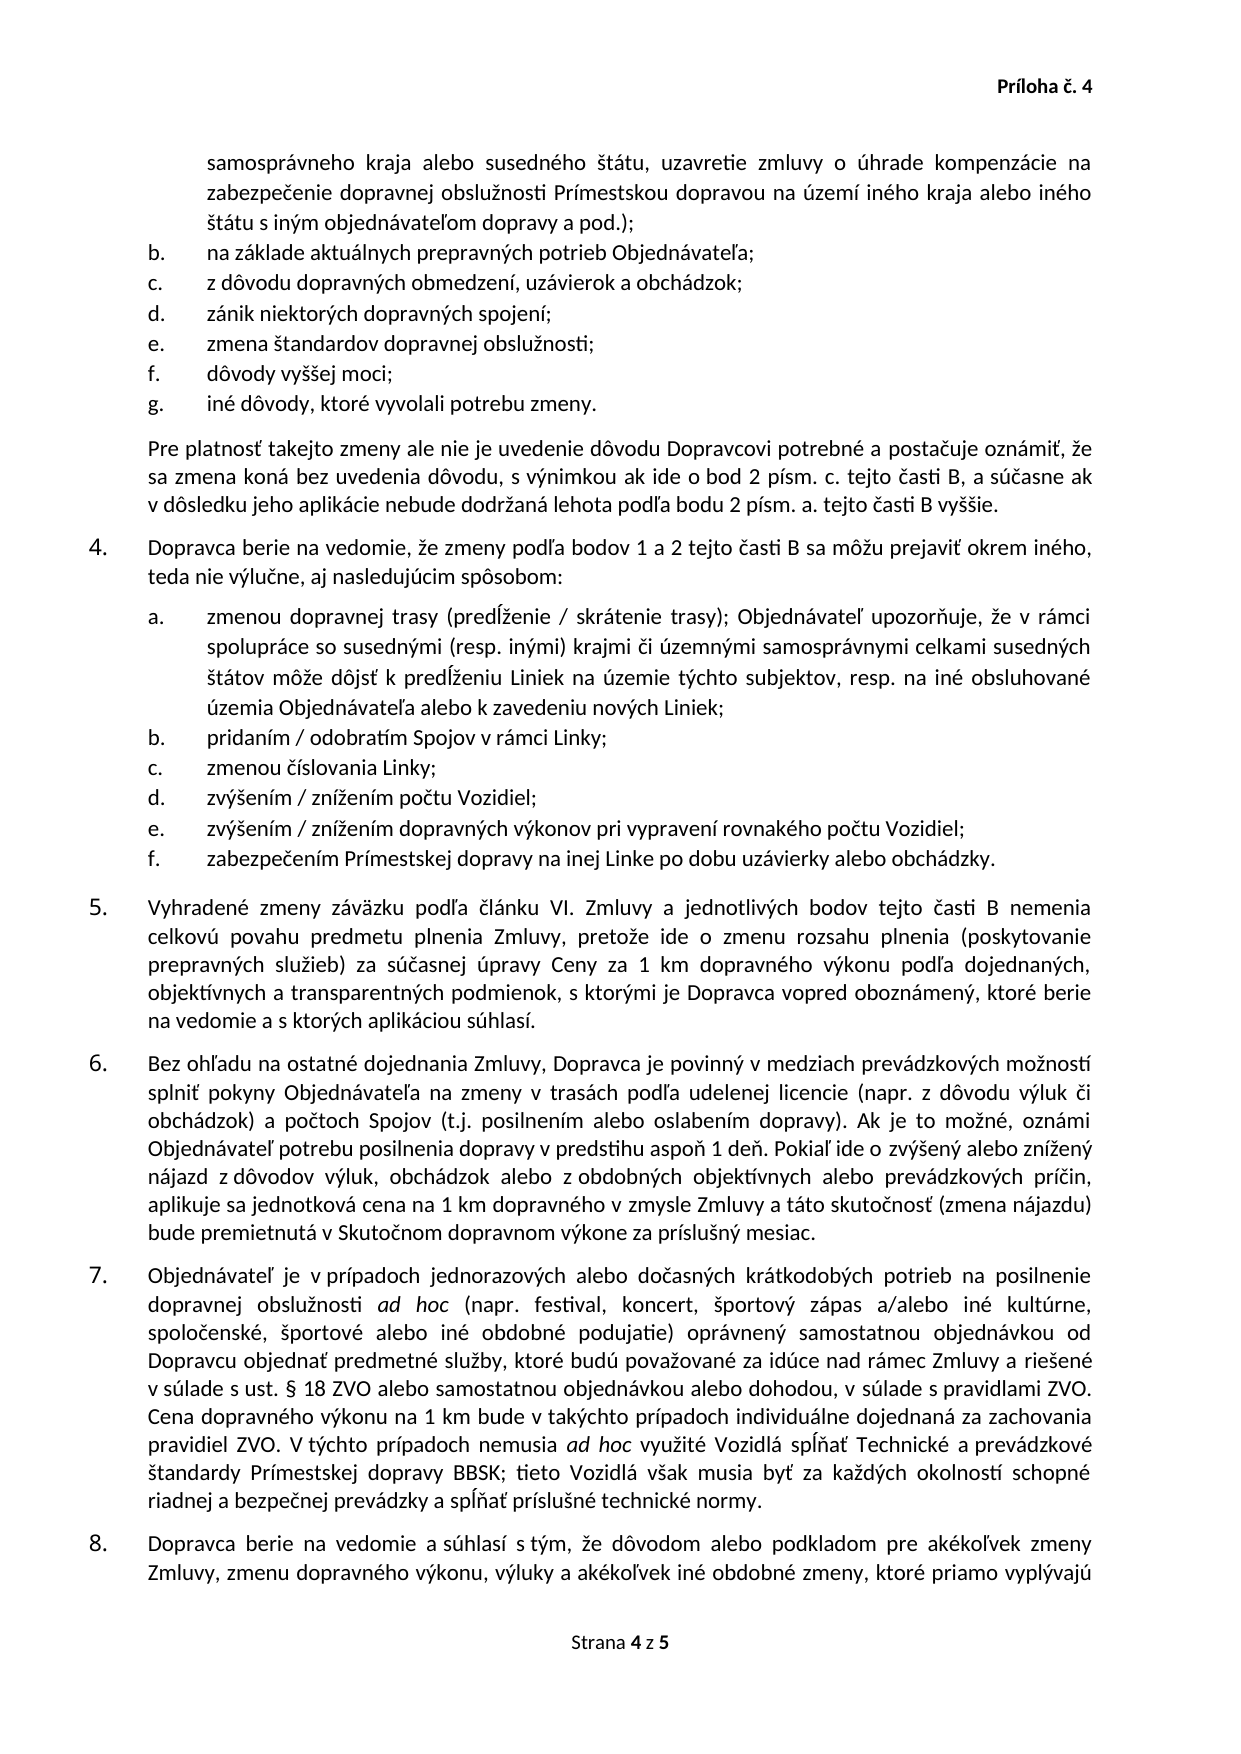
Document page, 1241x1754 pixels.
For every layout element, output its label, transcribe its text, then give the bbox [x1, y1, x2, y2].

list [88, 1526, 1093, 1586]
list na základe aktuálnych prepravných potrieb Objednávateľa; [148, 238, 1093, 266]
list zvýšením / znížením dopravných výkonov pri vypravení rovnakého počtu Vozidiel; [148, 814, 1093, 842]
list zánik niektorých dopravných spojení; [148, 299, 1093, 327]
list Objednávateľ je v prípadoch jednorazových alebo dočasných krátkodobých potrieb na posilnenie dopravnej obslužnosti ad hoc (napr. festival, koncert, športový zápas a/alebo iné kultúrne, spoločenské, športové alebo iné obdobné podujatie) oprávnený samostatnou objednávkou od Dopravcu objednať predmetné služby, ktoré budú považované za idúce nad rámec Zmluvy a riešené v súlade s ust. § 18 ZVO alebo samostatnou objednávkou alebo dohodou, v súlade s pravidlami ZVO. Cena dopravného výkonu na 1 km bude v takýchto prípadoch individuálne dojednaná za zachovania pravidiel ZVO. V týchto prípadoch nemusia ad hoc využité Vozidlá spĺňať Technické a prevádzkové štandardy Prímestskej dopravy BBSK; tieto Vozidlá však musia byť za každých okolností schopné riadnej a bezpečnej prevádzky a spĺňať príslušné technické normy. [88, 1258, 1093, 1514]
list zvýšením / znížením počtu Vozidiel; [148, 783, 1093, 812]
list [148, 148, 1093, 236]
list dôvody vyššej moci; [148, 359, 1093, 387]
list Dopravca berie na vedomie, že zmeny podľa bodov 1 a 2 tejto časti B sa môžu prejaviť okrem iného, teda nie výlučne, aj nasledujúcim spôsobom: [88, 531, 1093, 590]
list iné dôvody, ktoré vyvolali potrebu zmeny. [148, 389, 1093, 417]
list z dôvodu dopravných obmedzení, uzávierok a obchádzok; [148, 268, 1093, 296]
list zmena štandardov dopravnej obslužnosti; [148, 329, 1093, 357]
text Pre platnosť takejto zmeny ale nie je uvedenie dôvodu Dopravcovi potrebné a postačuje oznámiť, že sa zmena koná bez uvedenia dôvodu, s výnimkou ak ide o bod 2 písm. c. tejto časti B, a súčasne ak v dôsledku jeho aplikácie nebude dodržaná lehota podľa bodu 2 písm. a. tejto časti B vyššie. [148, 434, 1093, 518]
list zmenou číslovania Linky; [148, 753, 1093, 781]
list zmenou dopravnej trasy (predĺženie / skrátenie trasy); Objednávateľ upozorňuje, že v rámci spolupráce so susednými (resp. inými) krajmi či územnými samosprávnymi celkami susedných štátov môže dôjsť k predĺženiu Liniek na územie týchto subjektov, resp. na iné obsluhované územia Objednávateľa alebo k zavedeniu nových Liniek; [148, 602, 1093, 721]
list Vyhradené zmeny záväzku podľa článku VI. Zmluvy a jednotlivých bodov tejto časti B nemenia celkovú povahu predmetu plnenia Zmluvy, pretože ide o zmenu rozsahu plnenia (poskytovanie prepravných služieb) za súčasnej úpravy Ceny za 1 km dopravného výkonu podľa dojednaných, objektívnych a transparentných podmienok, s ktorými je Dopravca vopred oboznámený, ktoré berie na vedomie a s ktorých aplikáciou súhlasí. [88, 891, 1093, 1034]
list pridaním / odobratím Spojov v rámci Linky; [148, 723, 1093, 751]
list zabezpečením Prímestskej dopravy na inej Linke po dobu uzávierky alebo obchádzky. [148, 844, 1093, 872]
list Bez ohľadu na ostatné dojednania Zmluvy, Dopravca je povinný v medziach prevádzkových možností splniť pokyny Objednávateľa na zmeny v trasách podľa udelenej licencie (napr. z dôvodu výluk či obchádzok) a počtoch Spojov (t.j. posilnením alebo oslabením dopravy). Ak je to možné, oznámi Objednávateľ potrebu posilnenia dopravy v predstihu aspoň 1 deň. Pokiaľ ide o zvýšený alebo znížený nájazd z dôvodov výluk, obchádzok alebo z obdobných objektívnych alebo prevádzkových príčin, aplikuje sa jednotková cena na 1 km dopravného v zmysle Zmluvy a táto skutočnosť (zmena nájazdu) bude premietnutá v Skutočnom dopravnom výkone za príslušný mesiac. [88, 1047, 1093, 1246]
